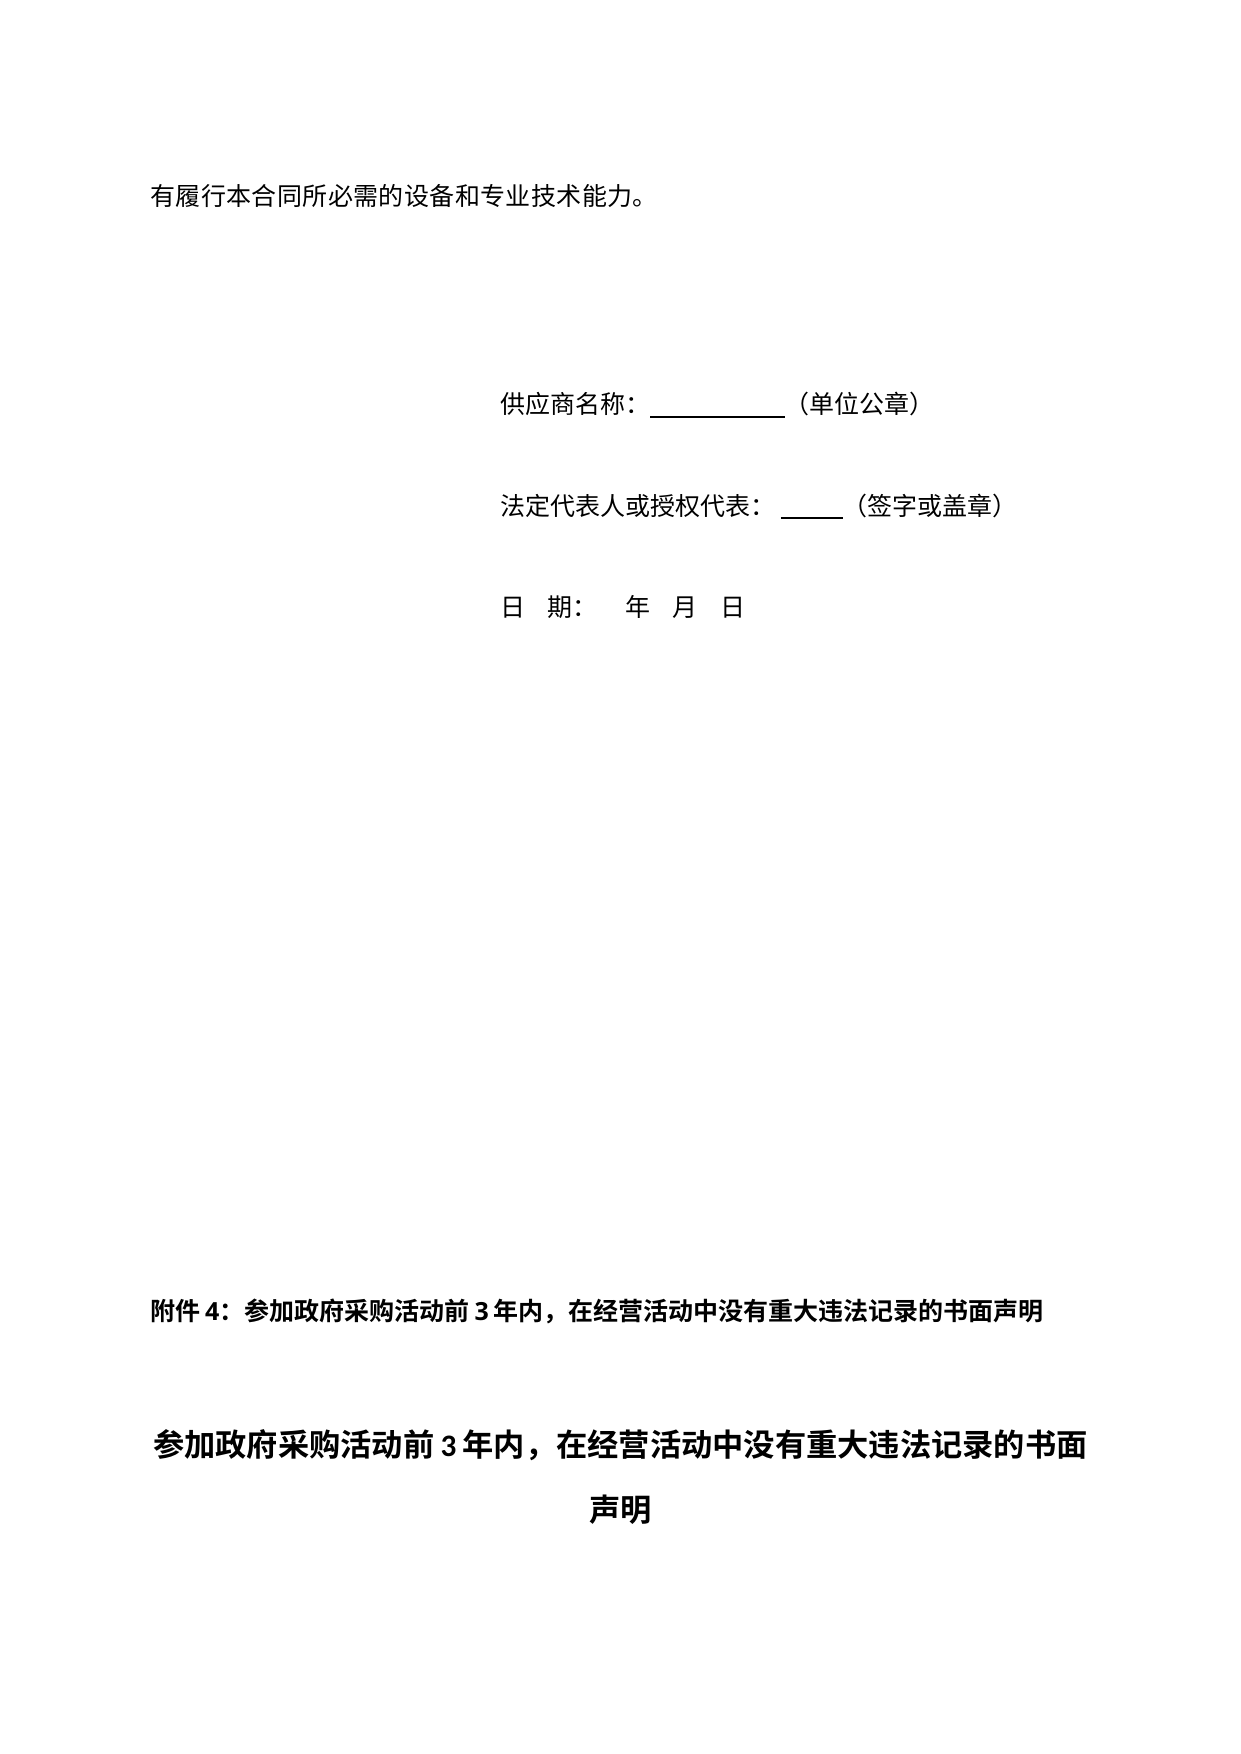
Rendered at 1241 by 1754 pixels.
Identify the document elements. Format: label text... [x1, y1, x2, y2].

subtitle 附件4：参加政府采购活动前3年内，在经营活动中没有重大违法记录的书面声明 [150, 1292, 1090, 1328]
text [150, 162, 1090, 227]
text 供应商名称： （单位公章） [150, 370, 1090, 435]
text 日 期： 年 月 日 [150, 573, 1090, 638]
text 法定代表人或授权代表： （签字或盖章） [150, 472, 1090, 537]
text 参加政府采购活动前3年内，在经营活动中没有重大违法记录的书面声明 [150, 1410, 1090, 1540]
